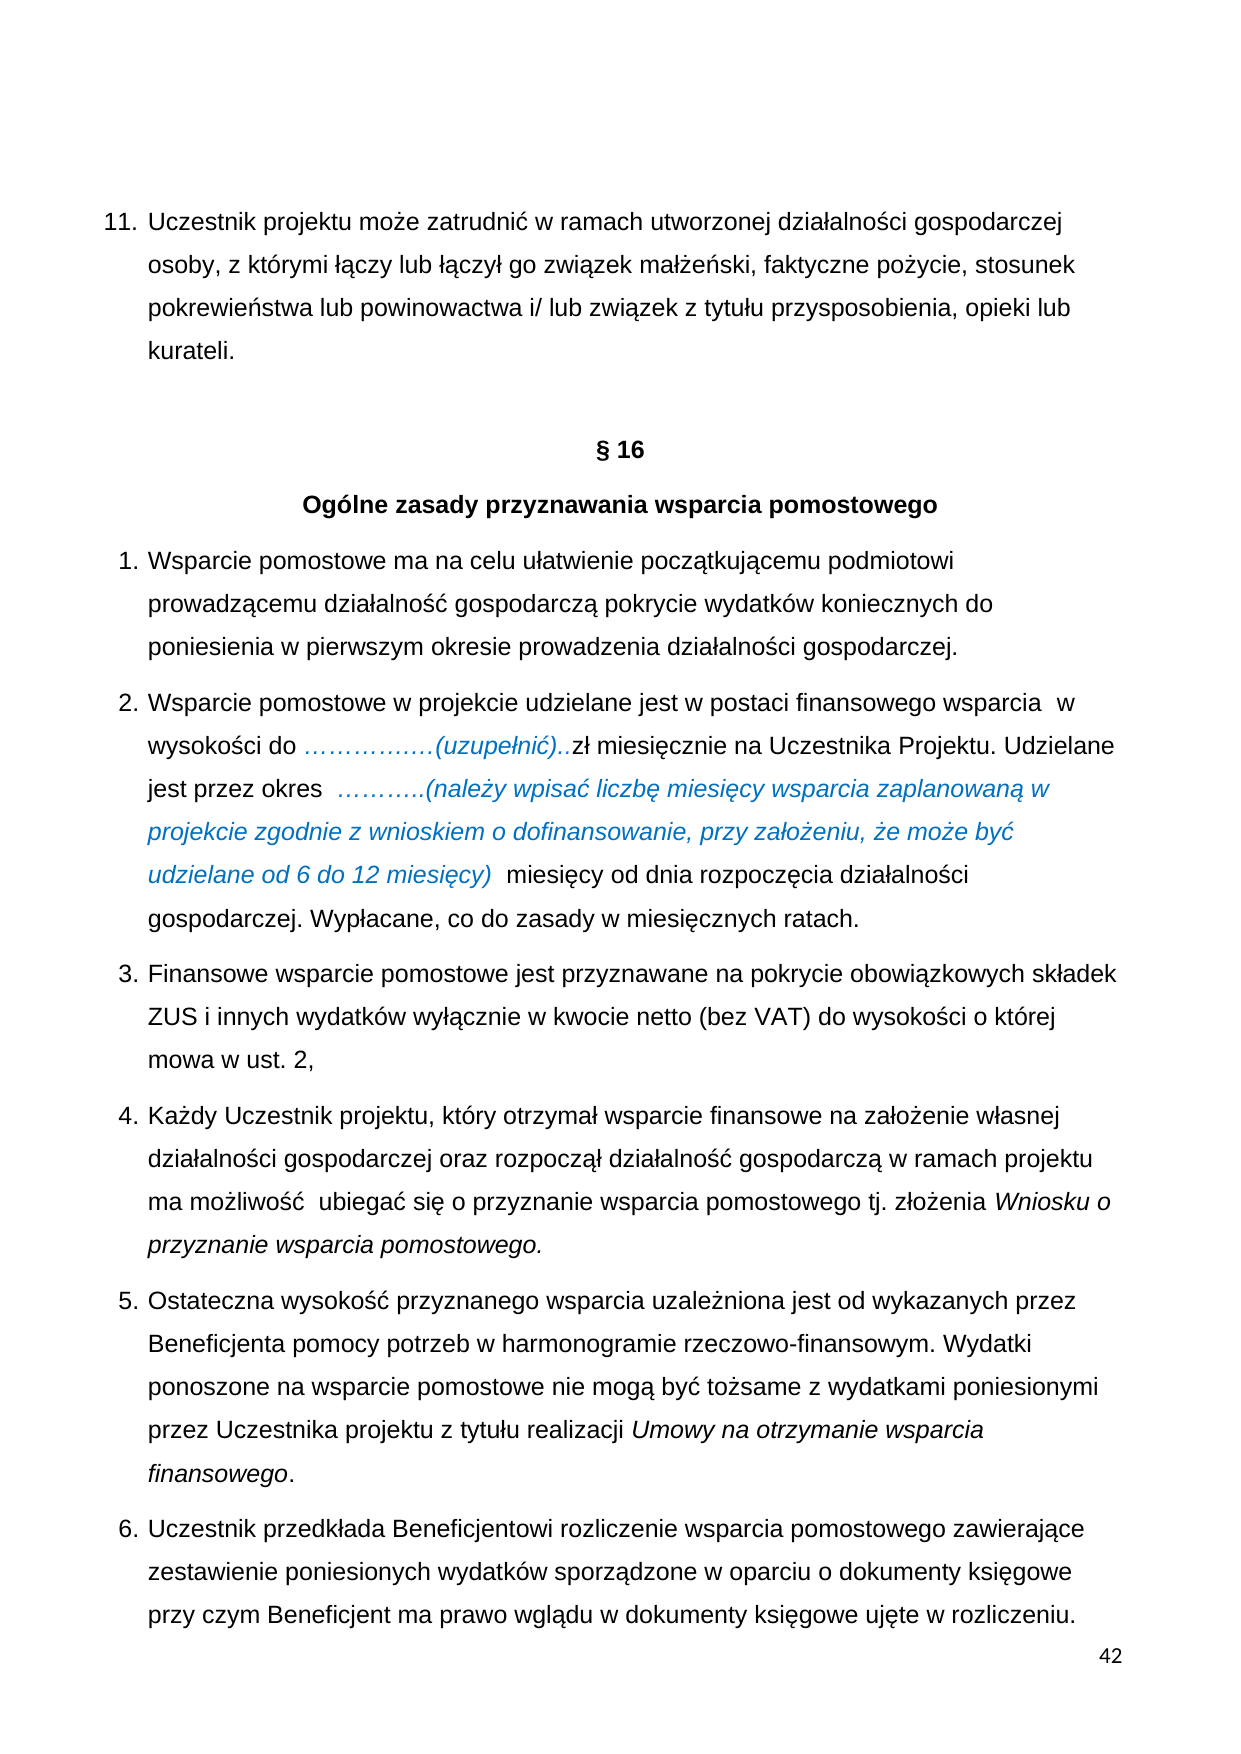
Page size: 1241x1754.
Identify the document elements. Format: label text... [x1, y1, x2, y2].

list Wsparcie pomostowe ma na celu ułatwienie początkującemu podmiotowi prowadzącemu działalność gospodarczą pokrycie wydatków koniecznych do poniesienia w pierwszym okresie prowadzenia działalności gospodarczej. [118, 546, 1122, 661]
list Finansowe wsparcie pomostowe jest przyznawane na pokrycie obowiązkowych składek ZUS i innych wydatków wyłącznie w kwocie netto (bez VAT) do wysokości o której mowa w ust. 2, [118, 959, 1122, 1074]
list Ostateczna wysokość przyznanego wsparcia uzależniona jest od wykazanych przez Beneficjenta pomocy potrzeb w harmonogramie rzeczowo-finansowym. Wydatki ponoszone na wsparcie pomostowe nie mogą być tożsame z wydatkami poniesionymi przez Uczestnika projektu z tytułu realizacji Umowy na otrzymanie wsparcia finansowego. [118, 1286, 1122, 1487]
text § 16 [118, 435, 1122, 464]
list Uczestnik projektu może zatrudnić w ramach utworzonej działalności gospodarczej osoby, z którymi łączy lub łączył go związek małżeński, faktyczne pożycie, stosunek pokrewieństwa lub powinowactwa i/ lub związek z tytułu przysposobienia, opieki lub kurateli. [103, 207, 1122, 365]
text Ogólne zasady przyznawania wsparcia pomostowego [118, 491, 1122, 519]
list Każdy Uczestnik projektu, który otrzymał wsparcie finansowe na założenie własnej działalności gospodarczej oraz rozpoczął działalność gospodarczą w ramach projektu ma możliwość ubiegać się o przyznanie wsparcia pomostowego tj. złożenia Wniosku o przyznanie wsparcia pomostowego. [118, 1101, 1122, 1259]
list Wsparcie pomostowe w projekcie udzielane jest w postaci finansowego wsparcia w wysokości do ………….…(uzupełnić)..zł miesięcznie na Uczestnika Projektu. Udzielane jest przez okres ………..(należy wpisać liczbę miesięcy wsparcia zaplanowaną w projekcie zgodnie z wnioskiem o dofinansowanie, przy założeniu, że może być udzielane od 6 do 12 miesięcy) miesięcy od dnia rozpoczęcia działalności gospodarczej. Wypłacane, co do zasady w miesięcznych ratach. [118, 688, 1122, 932]
list Uczestnik przedkłada Beneficjentowi rozliczenie wsparcia pomostowego zawierające zestawienie poniesionych wydatków sporządzone w oparciu o dokumenty księgowe przy czym Beneficjent ma prawo wglądu w dokumenty księgowe ujęte w rozliczeniu. [118, 1514, 1122, 1629]
